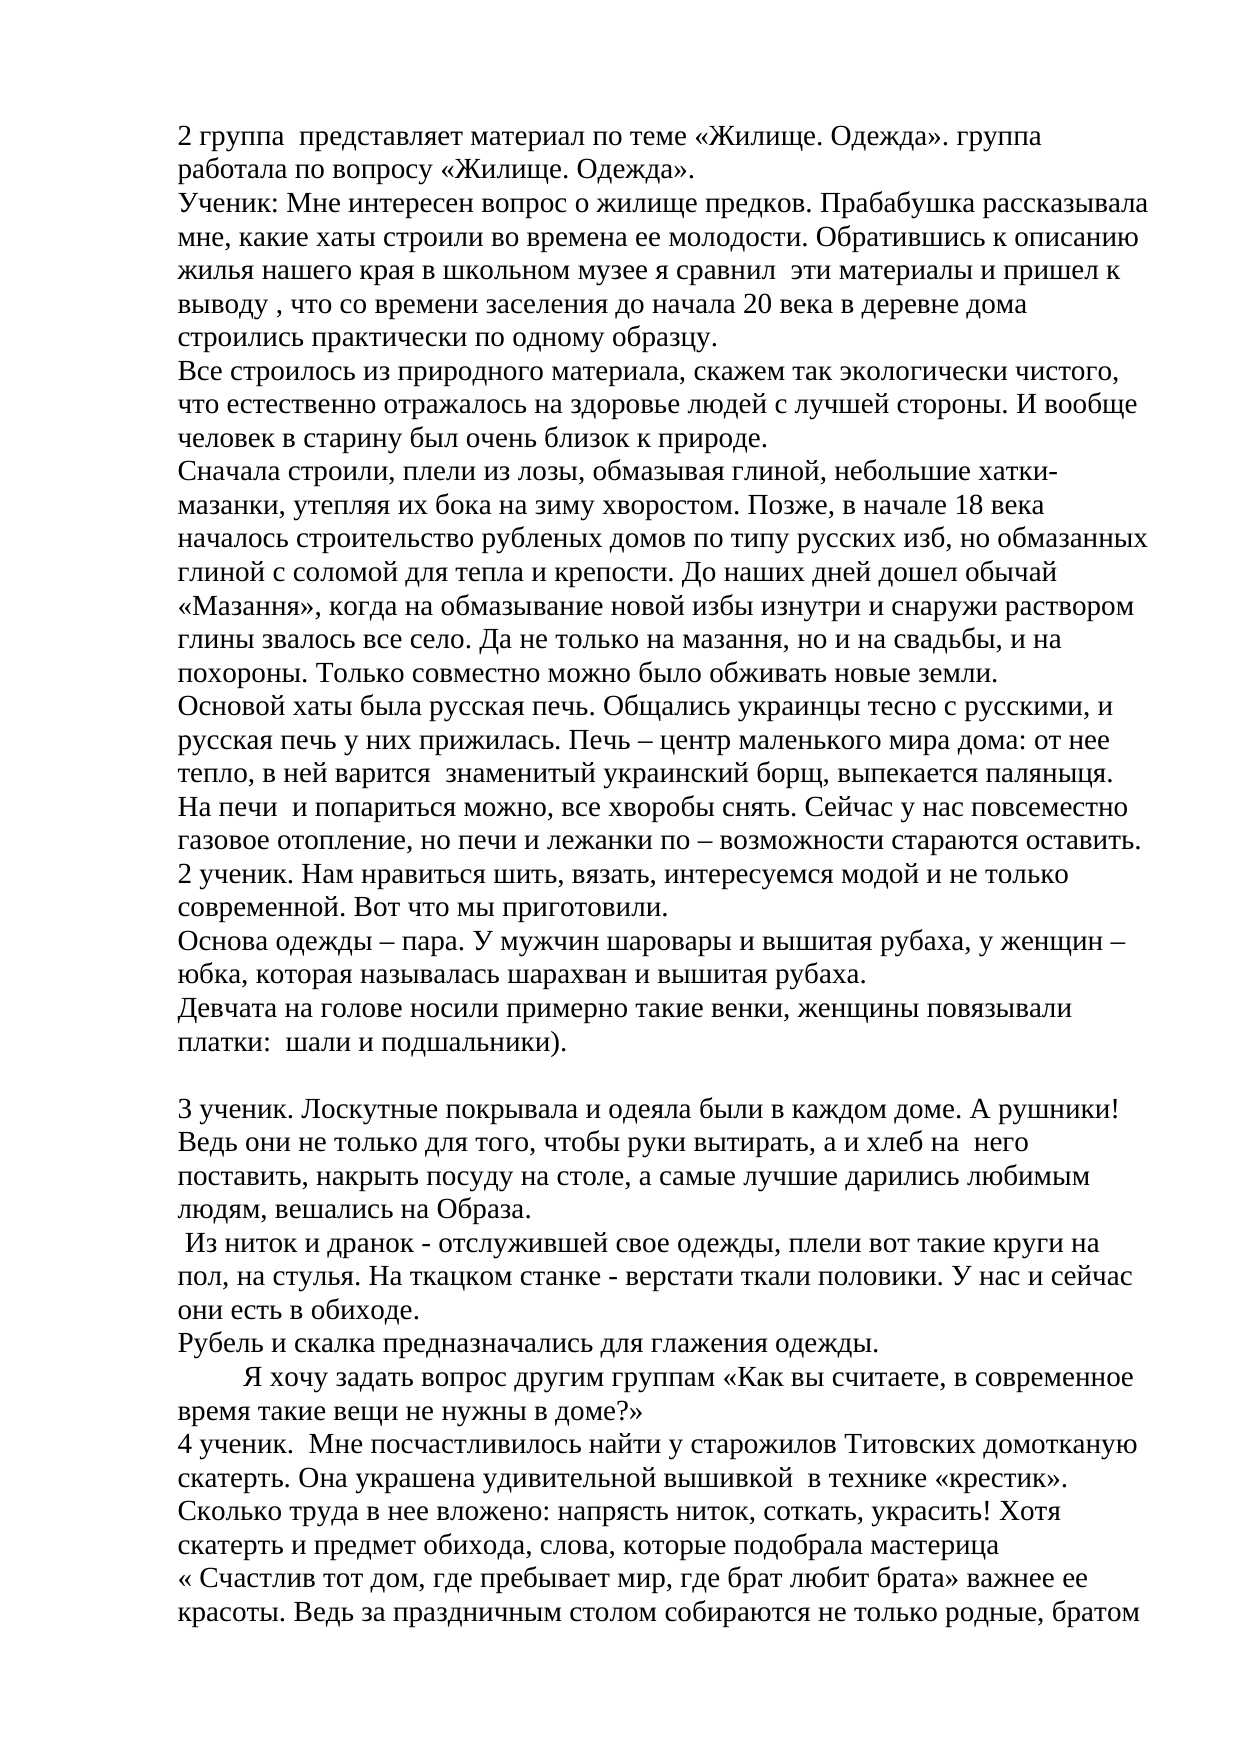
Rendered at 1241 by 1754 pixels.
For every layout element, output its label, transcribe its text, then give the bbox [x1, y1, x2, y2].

text 2 ученик. Нам нравиться шить, вязать, интересуемся модой и не только современной. Вот что мы приготовили. [177, 856, 1152, 923]
text Девчата на голове носили примерно такие венки, женщины повязывали платки: шали и подшальники). [177, 990, 1152, 1057]
text 4 ученик. Мне посчастливилось найти у старожилов Титовских домотканую скатерть. Она украшена удивительной вышивкой в технике «крестик». Сколько труда в нее вложено: напрясть ниток, соткать, украсить! Хотя скатерть и предмет обихода, слова, которые подобрала мастерица [177, 1426, 1152, 1560]
text Сначала строили, плели из лозы, обмазывая глиной, небольшие хатки-мазанки, утепляя их бока на зиму хворостом. Позже, в начале 18 века началось строительство рубленых домов по типу русских изб, но обмазанных глиной с соломой для тепла и крепости. До наших дней дошел обычай «Мазання», когда на обмазывание новой избы изнутри и снаружи раствором глины звалось все село. Да не только на мазання, но и на свадьбы, и на похороны. Только совместно можно было обживать новые земли. [177, 453, 1152, 688]
text 3 ученик. Лоскутные покрывала и одеяла были в каждом доме. А рушники! Ведь они не только для того, чтобы руки вытирать, а и хлеб на него поставить, накрыть посуду на столе, а самые лучшие дарились любимым людям, вешались на Образа. [177, 1091, 1152, 1225]
text 2 группа представляет материал по теме «Жилище. Одежда». группа работала по вопросу «Жилище. Одежда». [177, 118, 1152, 185]
text Рубель и скалка предназначались для глажения одежды. [177, 1326, 1152, 1359]
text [177, 1560, 1152, 1627]
text Основа одежды – пара. У мужчин шаровары и вышитая рубаха, у женщин – юбка, которая называлась шарахван и вышитая рубаха. [177, 923, 1152, 990]
text Основой хаты была русская печь. Общались украинцы тесно с русскими, и русская печь у них прижилась. Печь – центр маленького мира дома: от нее тепло, в ней варится знаменитый украинский борщ, выпекается паляныця. На печи и попариться можно, все хворобы снять. Сейчас у нас повсеместно газовое отопление, но печи и лежанки по – возможности стараются оставить. [177, 688, 1152, 856]
text Все строилось из природного материала, скажем так экологически чистого, что естественно отражалось на здоровье людей с лучшей стороны. И вообще человек в старину был очень близок к природе. [177, 353, 1152, 453]
text Я хочу задать вопрос другим группам «Как вы считаете, в современное время такие вещи не нужны в доме?» [177, 1359, 1152, 1426]
text Из ниток и дранок - отслужившей свое одежды, плели вот такие круги на пол, на стулья. На ткацком станке - верстати ткали половики. У нас и сейчас они есть в обиходе. [177, 1225, 1152, 1326]
text Ученик: Мне интересен вопрос о жилище предков. Прабабушка рассказывала мне, какие хаты строили во времена ее молодости. Обратившись к описанию жилья нашего края в школьном музее я сравнил эти материалы и пришел к выводу , что со времени заселения до начала 20 века в деревне дома строились практически по одному образцу. [177, 185, 1152, 353]
